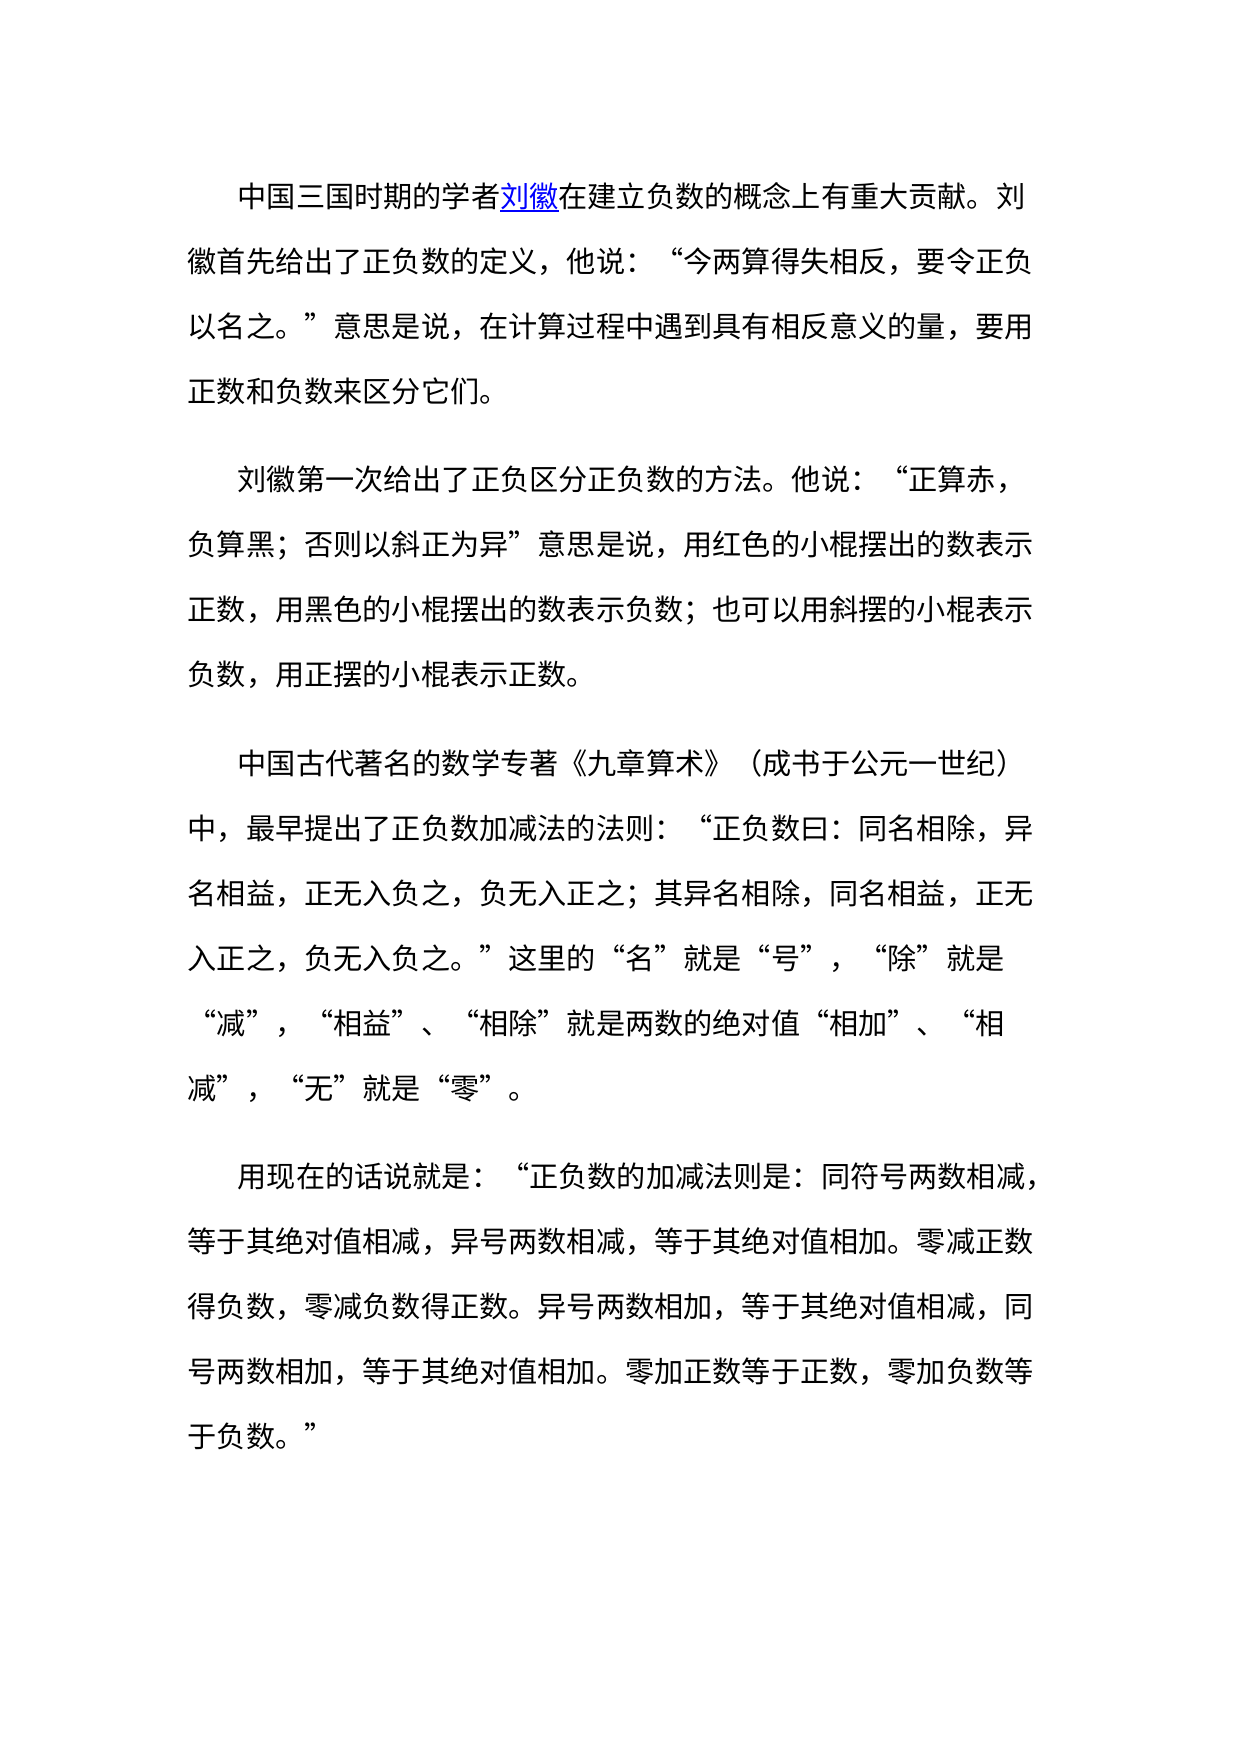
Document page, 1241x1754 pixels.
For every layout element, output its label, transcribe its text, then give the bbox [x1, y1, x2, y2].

text 用现在的话说就是：“正负数的加减法则是：同符号两数相减，等于其绝对值相减，异号两数相减，等于其绝对值相加。零减正数得负数，零减负数得正数。异号两数相加，等于其绝对值相减，同号两数相加，等于其绝对值相加。零加正数等于正数，零加负数等于负数。” [187, 1142, 1053, 1467]
text 刘徽第一次给出了正负区分正负数的方法。他说：“正算赤，负算黑；否则以斜正为异”意思是说，用红色的小棍摆出的数表示正数，用黑色的小棍摆出的数表示负数；也可以用斜摆的小棍表示负数，用正摆的小棍表示正数。 [187, 445, 1053, 705]
text 中国三国时期的学者刘徽在建立负数的概念上有重大贡献。刘徽首先给出了正负数的定义，他说：“今两算得失相反，要令正负以名之。”意思是说，在计算过程中遇到具有相反意义的量，要用正数和负数来区分它们。 [187, 162, 1053, 422]
text 中国古代著名的数学专著《九章算术》（成书于公元一世纪）中，最早提出了正负数加减法的法则：“正负数曰：同名相除，异名相益，正无入负之，负无入正之；其异名相除，同名相益，正无入正之，负无入负之。”这里的“名”就是“号”，“除”就是“减”，“相益”、“相除”就是两数的绝对值“相加”、“相减”，“无”就是“零”。 [187, 729, 1053, 1119]
